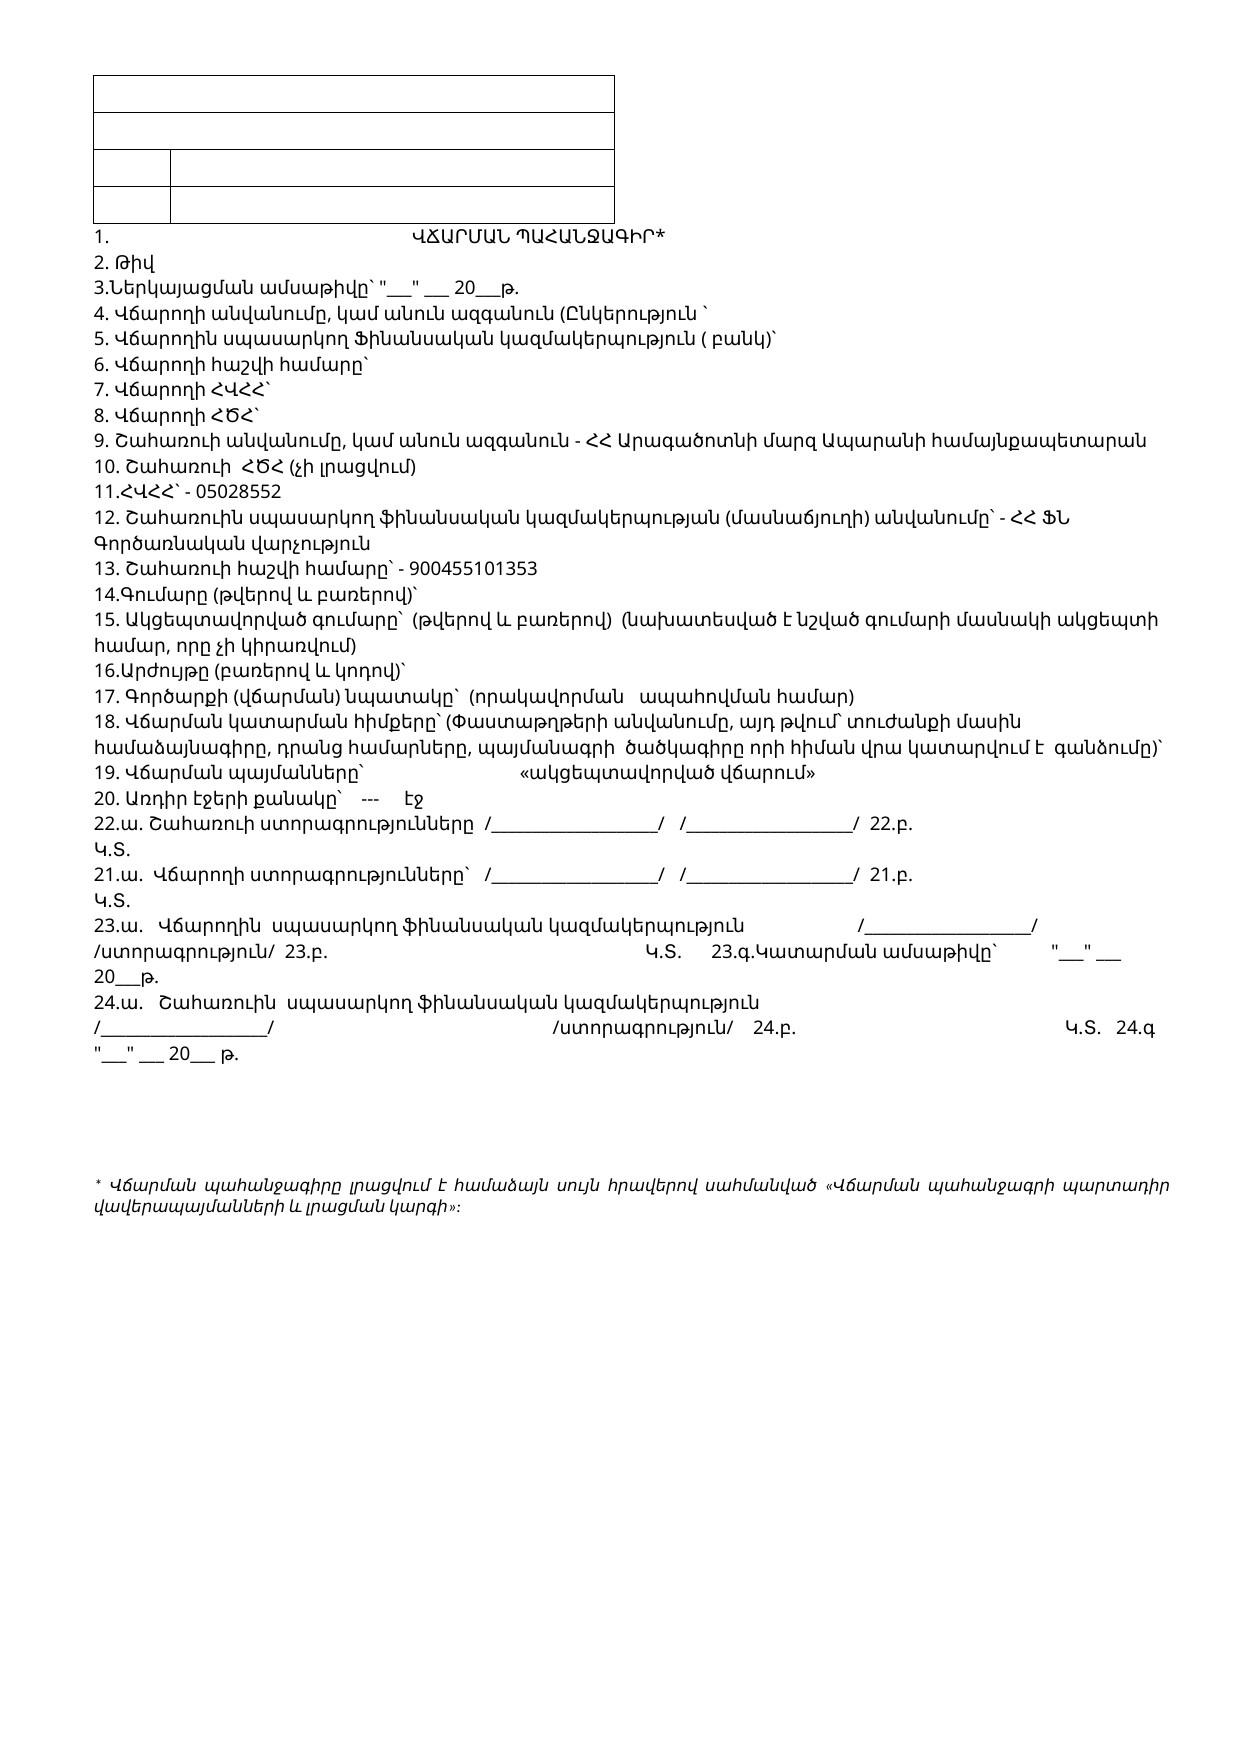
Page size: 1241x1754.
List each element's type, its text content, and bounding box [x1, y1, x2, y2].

text * Վճարման պահանջագիրը լրացվում է համաձայն սույն հրավերով սահմանված «Վճարման պահանջագրի պարտադիր վավերապայմանների և լրացման կարգի»: [94, 1176, 1171, 1216]
